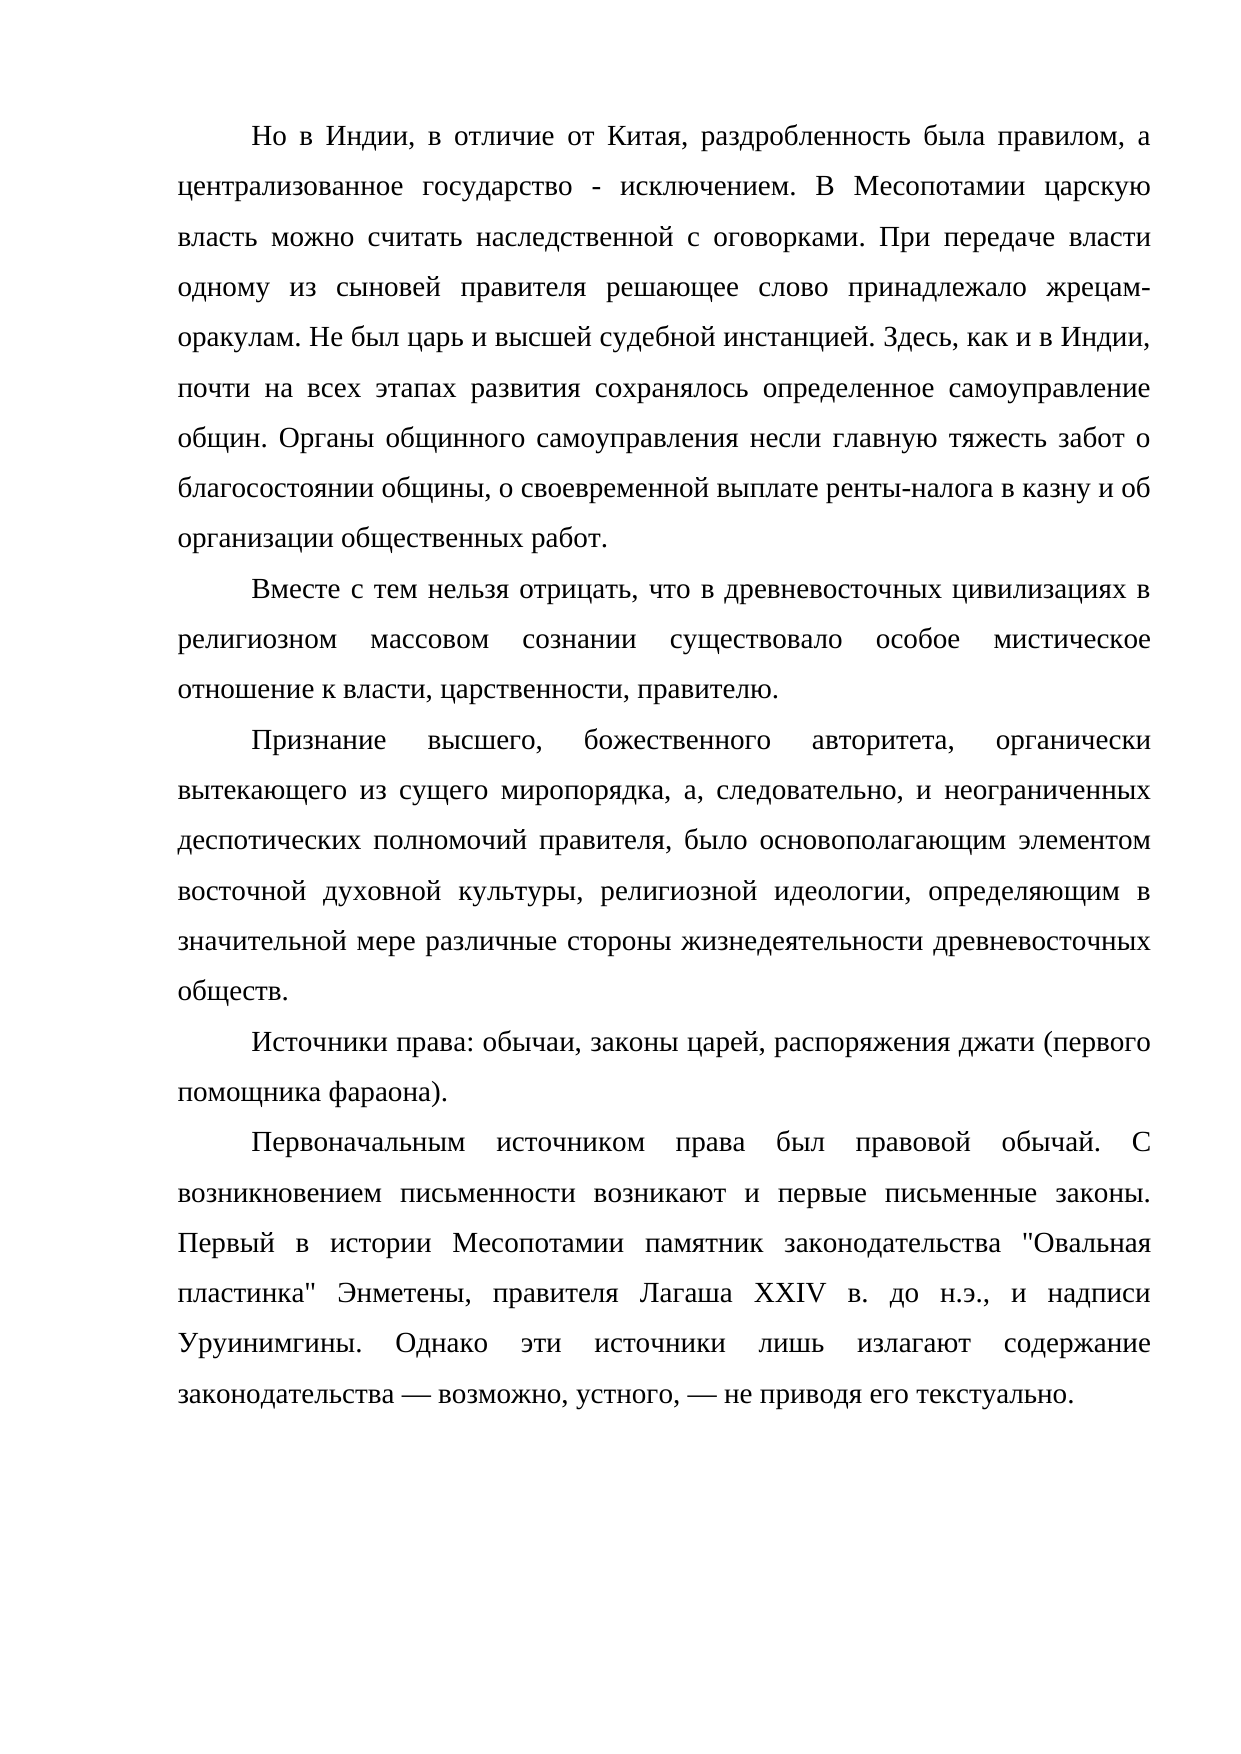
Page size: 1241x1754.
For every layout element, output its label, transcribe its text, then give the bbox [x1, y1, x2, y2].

text Источники права: обычаи, законы царей, распоряжения джати (первого помощника фараона). [177, 1024, 1152, 1108]
text Первоначальным источником права был правовой обычай. С возникновением письменности возникают и первые письменные законы. Первый в истории Месопотамии памятник законодательства "Овальная пластинка" Энметены, правителя Лагаша XXIV в. до н.э., и надписи Уруинимгины. Однако эти источники лишь излагают содержание законодательства — возможно, устного, — не приводя его текстуально. [177, 1124, 1152, 1409]
text Вместе с тем нельзя отрицать, что в древневосточных цивилизациях в религиозном массовом сознании существовало особое мистическое отношение к власти, царственности, правителю. [177, 571, 1152, 705]
text Признание высшего, божественного авторитета, органически вытекающего из сущего миропорядка, а, следовательно, и неограниченных деспотических полномочий правителя, было основополагающим элементом восточной духовной культуры, религиозной идеологии, определяющим в значительной мере различные стороны жизнедеятельности древневосточных обществ. [177, 722, 1152, 1007]
text Но в Индии, в отличие от Китая, раздробленность была правилом, а централизованное государство - исключением. В Месопотамии царскую власть можно считать наследственной с оговорками. При передаче власти одному из сыновей правителя решающее слово принадлежало жрецам-оракулам. Не был царь и высшей судебной инстанцией. Здесь, как и в Индии, почти на всех этапах развития сохранялось определенное самоуправление общин. Органы общинного самоуправления несли главную тяжесть забот о благосостоянии общины, о своевременной выплате ренты-налога в казну и об организации общественных работ. [177, 118, 1152, 554]
